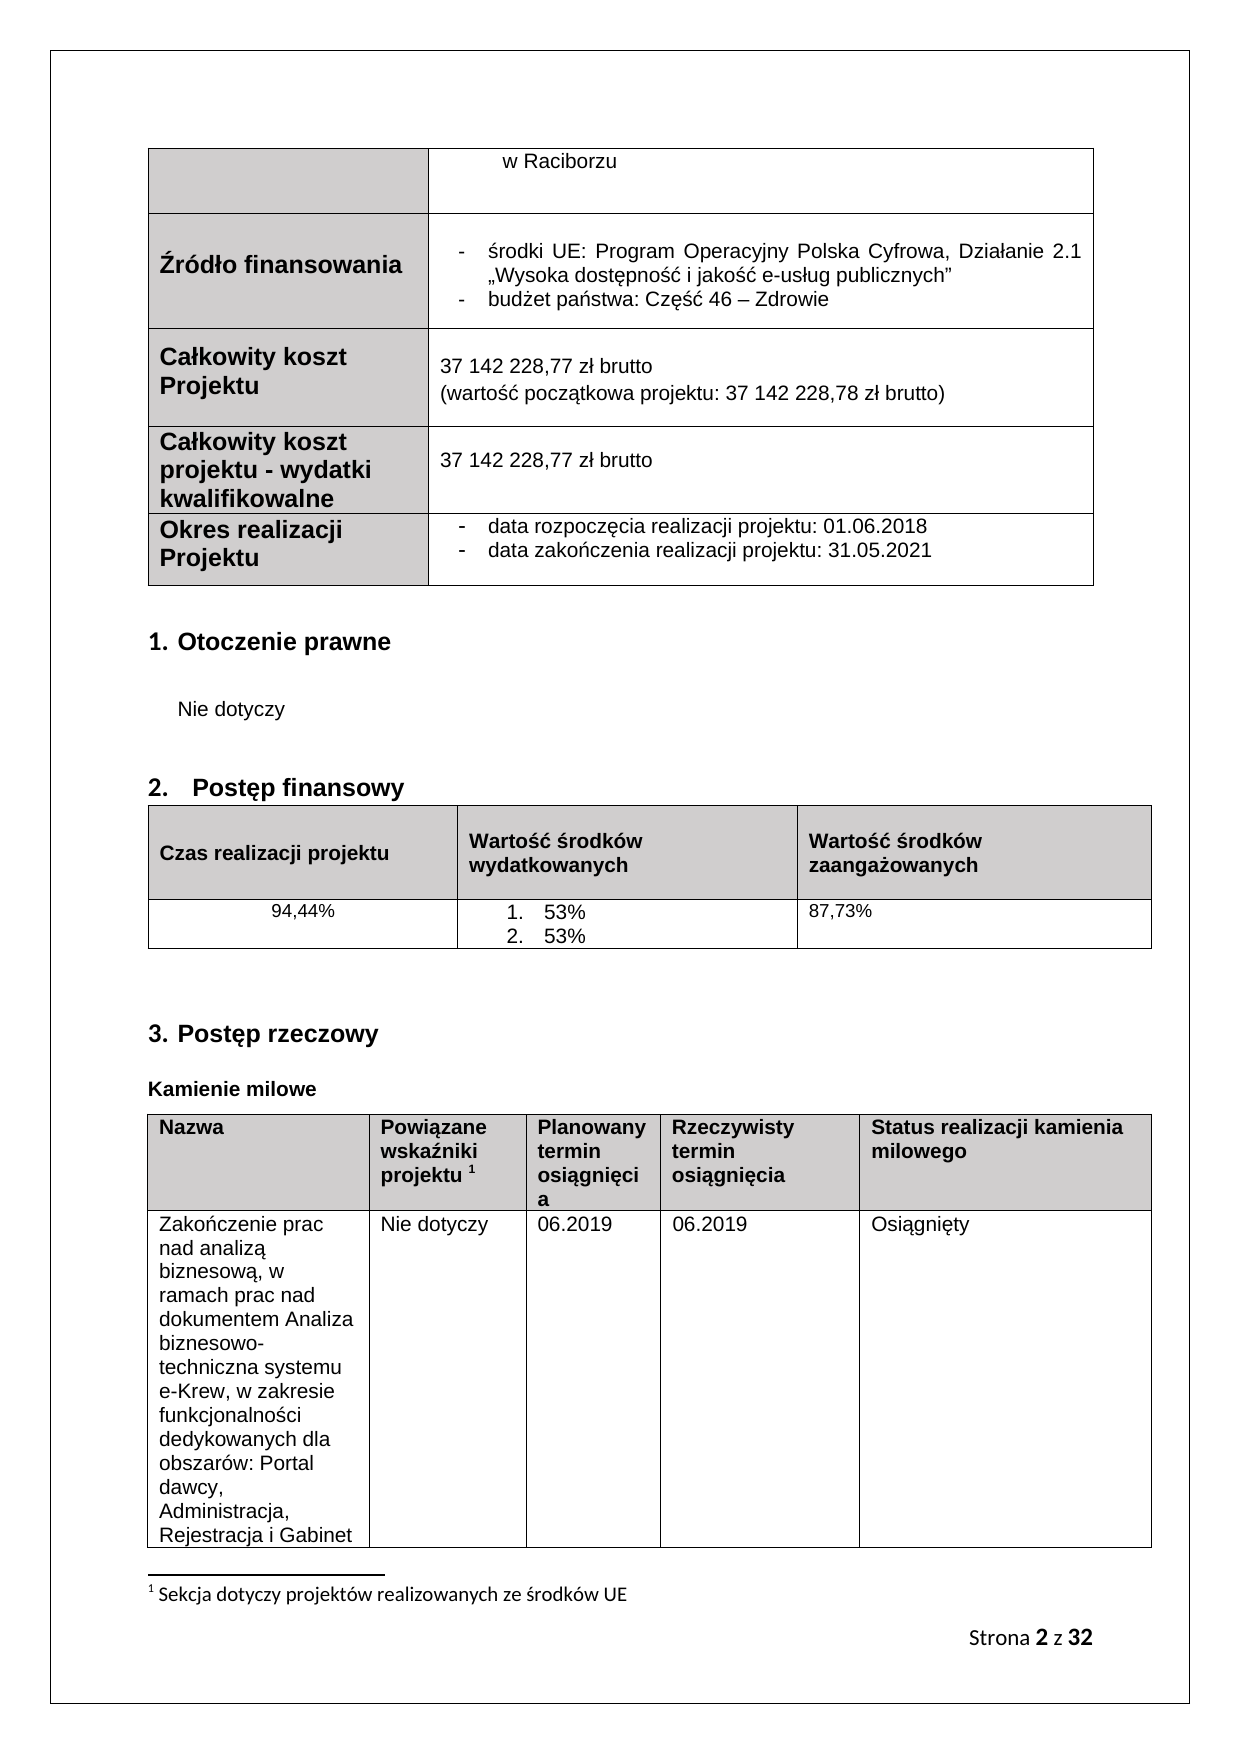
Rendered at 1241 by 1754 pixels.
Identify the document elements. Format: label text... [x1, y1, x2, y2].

table_cell 87,73% [798, 900, 1151, 948]
table_cell 53% 53% [458, 900, 797, 948]
text Kamienie milowe [148, 1077, 1093, 1101]
table_cell Partnerzy [149, 149, 428, 213]
table_cell 06.2019 [527, 1211, 660, 1547]
table_header Wartość środków wydatkowanych [458, 806, 797, 899]
table_cell 37 142 228,77 zł brutto (wartość początkowa projektu: 37 142 228,78 zł brutto) [429, 329, 1093, 426]
table_cell Nie dotyczy [370, 1211, 526, 1547]
table_cell 37 142 228,77 zł brutto [429, 427, 1093, 513]
table_cell 94,44% [149, 900, 457, 948]
table_header Wartość środków zaangażowanych [798, 806, 1151, 899]
subtitle Postęp rzeczowy [148, 1016, 1063, 1049]
table_cell Osiągnięty [860, 1211, 1151, 1547]
table_header Planowany termin osiągnięcia [527, 1115, 660, 1210]
table_header Status realizacji kamienia milowego [860, 1115, 1151, 1210]
table_header Powiązane wskaźniki projektu [370, 1115, 526, 1210]
table_cell data rozpoczęcia realizacji projektu: 01.06.2018 data zakończenia realizacji projektu: 31.05.2021 [429, 514, 1093, 585]
subtitle Otoczenie prawne [148, 624, 1063, 657]
subtitle Nie dotyczy [148, 697, 1063, 721]
table_cell Całkowity koszt Projektu [149, 329, 428, 426]
subtitle Postęp finansowy [148, 770, 1093, 803]
table_header Nazwa [148, 1115, 369, 1210]
table_cell Okres realizacji Projektu [149, 514, 428, 585]
table_cell Źródło finansowania [149, 214, 428, 328]
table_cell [429, 149, 1093, 213]
table_cell 06.2019 [661, 1211, 859, 1547]
table_header Czas realizacji projektu [149, 806, 457, 899]
table_cell Całkowity koszt projektu - wydatki kwalifikowalne [149, 427, 428, 513]
table_cell środki UE: Program Operacyjny Polska Cyfrowa, Działanie 2.1 „Wysoka dostępność i jakość e-usług publicznych” budżet państwa: Część 46 – Zdrowie [429, 214, 1093, 328]
table_header Rzeczywisty termin osiągnięcia [661, 1115, 859, 1210]
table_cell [148, 1211, 369, 1547]
